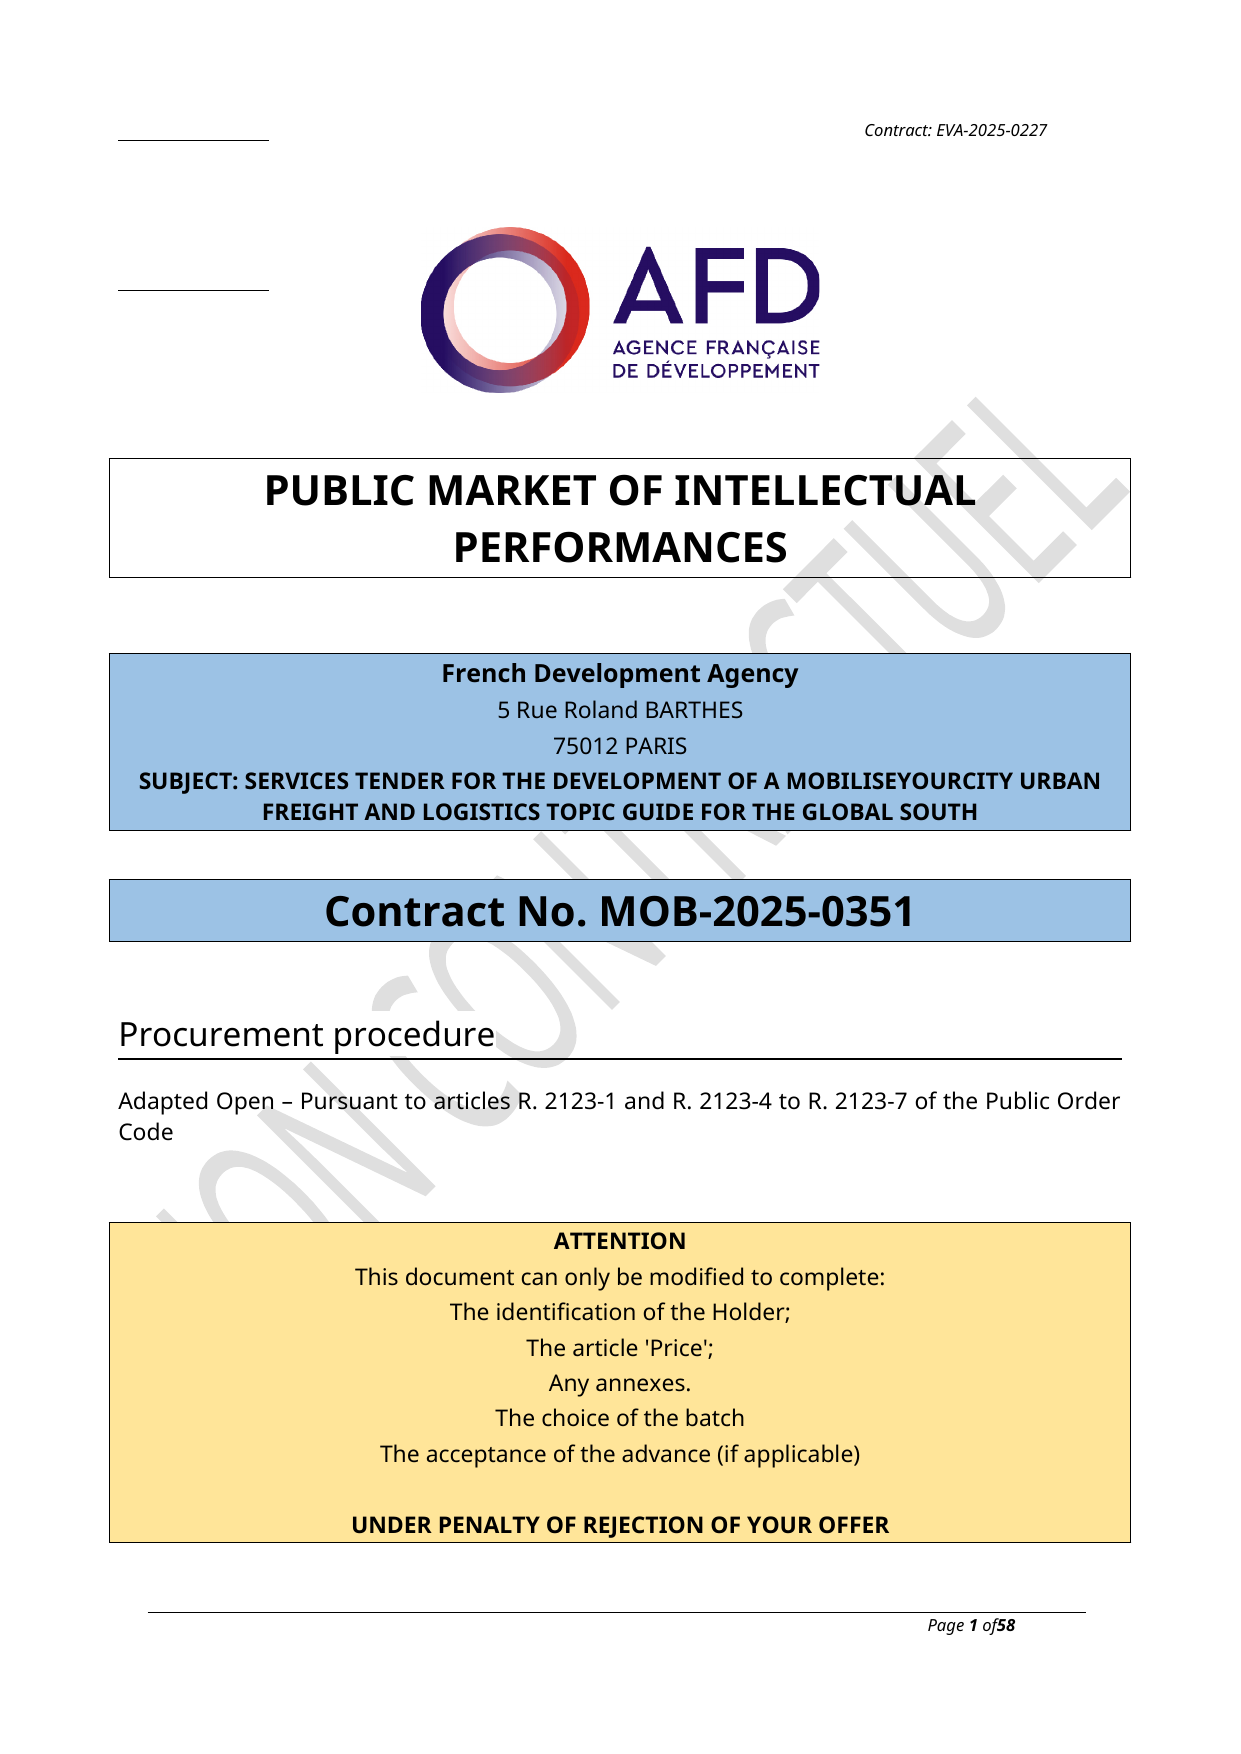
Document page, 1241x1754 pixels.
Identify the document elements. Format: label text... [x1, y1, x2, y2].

text The acceptance of the advance (if applicable) [110, 1434, 1130, 1469]
text ATTENTION [110, 1223, 1130, 1256]
picture [421, 227, 820, 393]
text French Development Agency [110, 654, 1130, 690]
text This document can only be modified to complete: [110, 1257, 1130, 1292]
text PUBLIC MARKET OF INTELLECTUAL PERFORMANCES [110, 459, 1130, 577]
text 75012 PARIS [110, 727, 1130, 761]
text Contract No. MOB-2025-0351 [110, 880, 1130, 941]
text 5 Rue Roland BARTHES [110, 691, 1130, 726]
text UNDER PENALTY OF REJECTION OF YOUR OFFER [110, 1505, 1130, 1542]
text Any annexes. [110, 1364, 1130, 1398]
text Procurement procedure [118, 1011, 1122, 1058]
text The choice of the batch [110, 1399, 1130, 1433]
text Adapted Open – Pursuant to articles R. 2123-1 and R. 2123-4 to R. 2123-7 of the Public Order Code [118, 1084, 1122, 1147]
text The identification of the Holder; [110, 1293, 1130, 1327]
text SUBJECT: SERVICES TENDER FOR THE DEVELOPMENT OF A MOBILISEYOURCITY URBAN FREIGHT AND LOGISTICS TOPIC GUIDE FOR THE GLOBAL SOUTH [110, 762, 1130, 830]
text The article 'Price'; [110, 1328, 1130, 1363]
